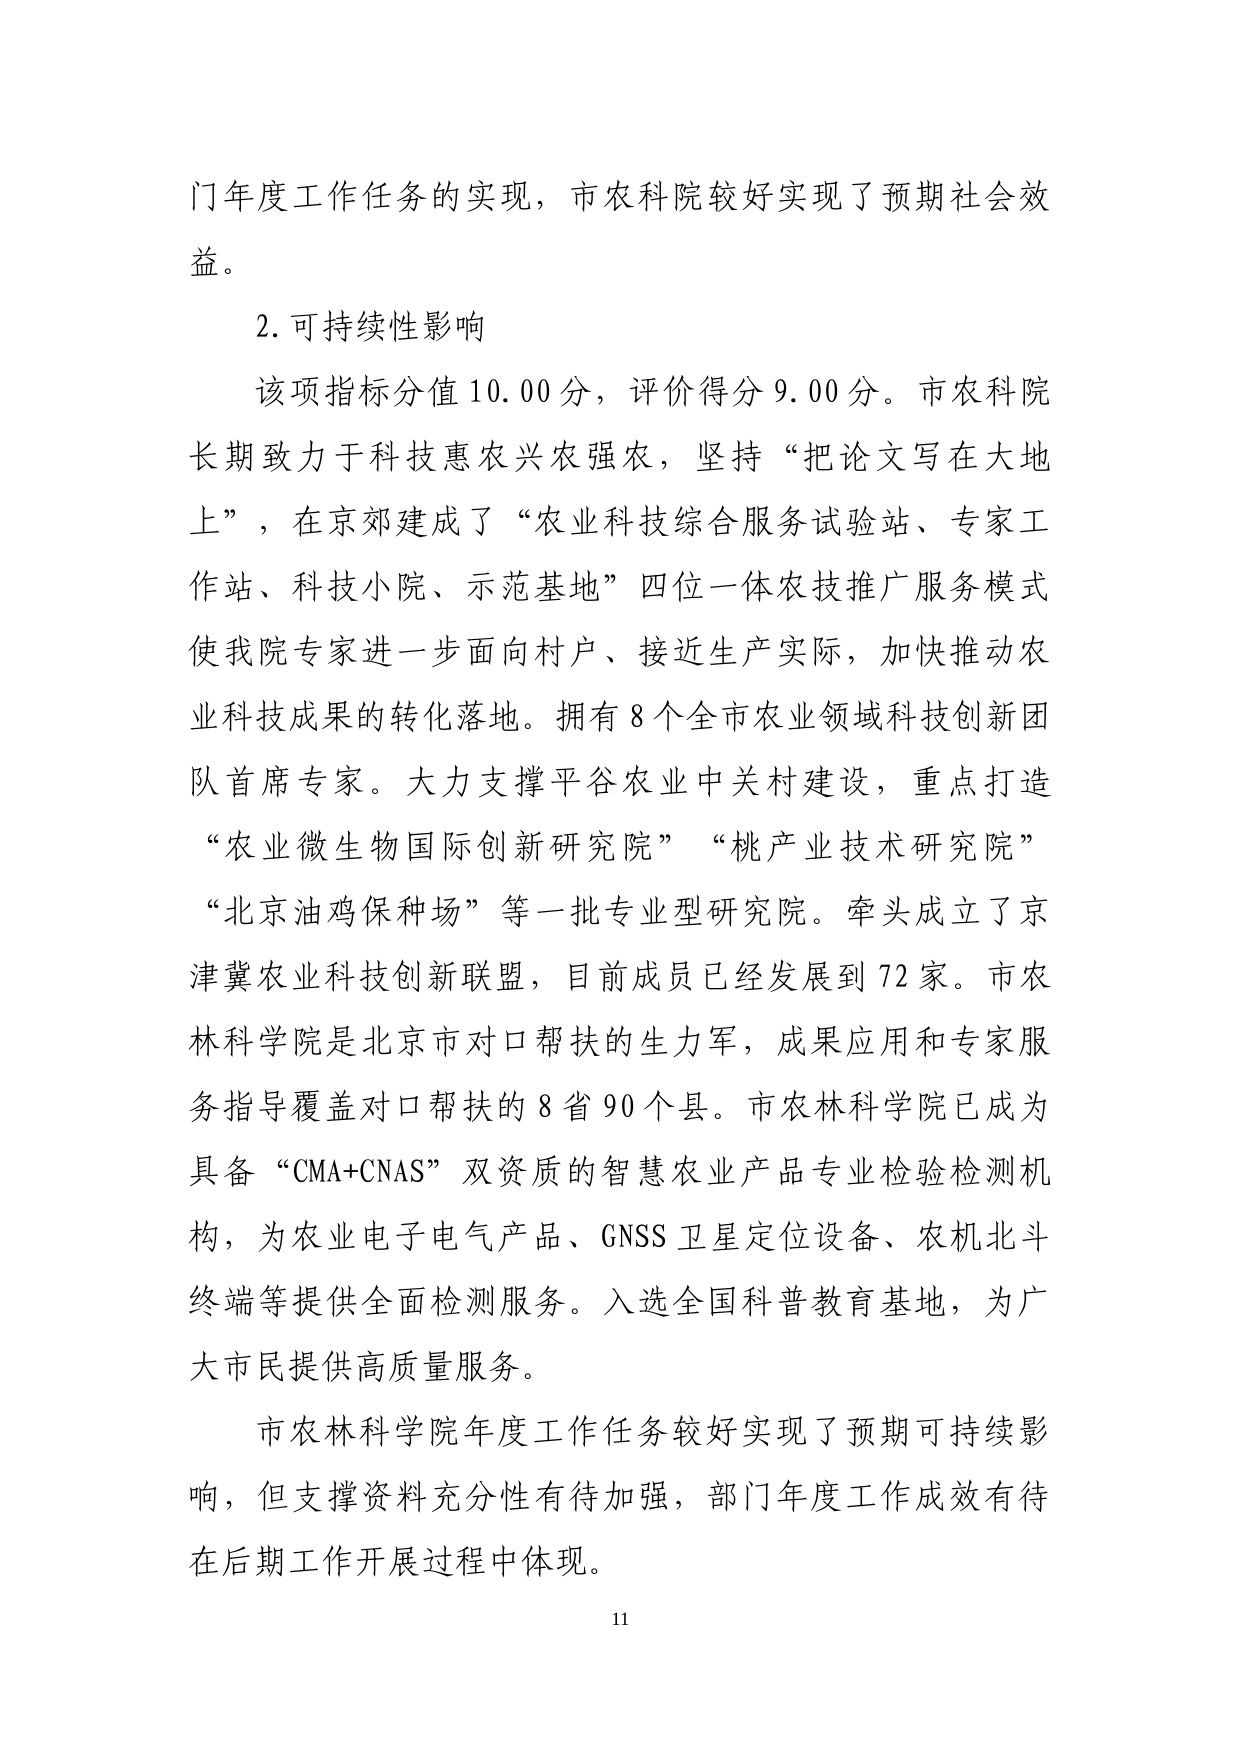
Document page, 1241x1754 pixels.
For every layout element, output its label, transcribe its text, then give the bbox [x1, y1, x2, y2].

text 市农林科学院年度工作任务较好实现了预期可持续影响，但支撑资料充分性有待加强，部门年度工作成效有待在后期工作开展过程中体现。 [187, 1397, 1053, 1592]
text 2.可持续性影响 [187, 292, 1053, 357]
text 该项指标分值10.00分，评价得分9.00分。市农科院长期致力于科技惠农兴农强农，坚持“把论文写在大地上”，在京郊建成了“农业科技综合服务试验站、专家工作站、科技小院、示范基地”四位一体农技推广服务模式，使我院专家进一步面向村户、接近生产实际，加快推动农业科技成果的转化落地。拥有8个全市农业领域科技创新团队首席专家。大力支撑平谷农业中关村建设，重点打造“农业微生物国际创新研究院”“桃产业技术研究院”“北京油鸡保种场”等一批专业型研究院。牵头成立了京津冀农业科技创新联盟，目前成员已经发展到72家。市农林科学院是北京市对口帮扶的生力军，成果应用和专家服务指导覆盖对口帮扶的8省90个县。市农林科学院已成为具备“CMA+CNAS”双资质的智慧农业产品专业检验检测机构，为农业电子电气产品、GNSS卫星定位设备、农机北斗终端等提供全面检测服务。入选全国科普教育基地，为广大市民提供高质量服务。 [187, 357, 1053, 1397]
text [187, 162, 1053, 292]
